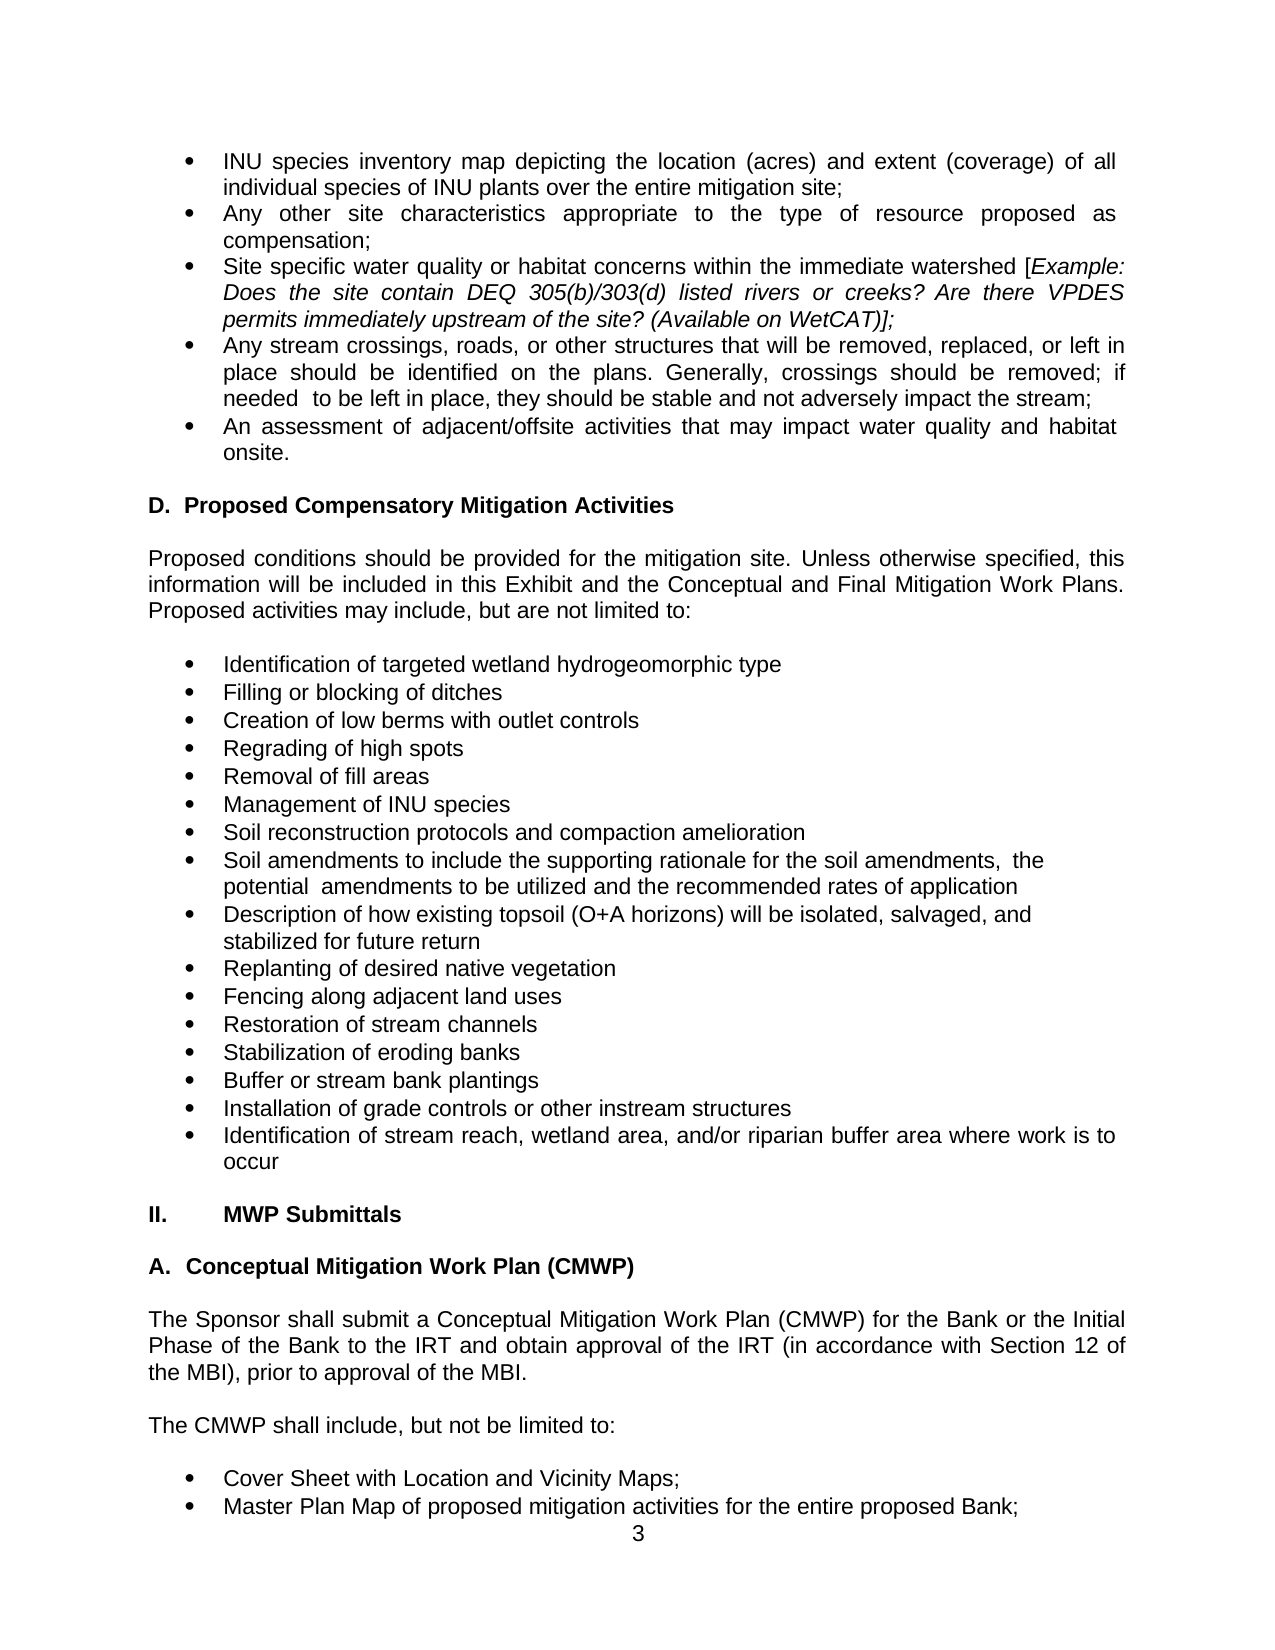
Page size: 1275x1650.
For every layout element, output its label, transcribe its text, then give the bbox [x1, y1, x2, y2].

text Proposed conditions should be provided for the mitigation site. Unless otherwise specified, this information will be included in this Exhibit and the Conceptual and Final Mitigation Work Plans. Proposed activities may include, but are not limited to: [148, 544, 1125, 624]
list Identification of targeted wetland hydrogeomorphic type [185, 650, 1137, 678]
list Regrading of high spots [185, 734, 1137, 762]
list Identification of stream reach, wetland area, and/or riparian buffer area where work is to occur [186, 1122, 1125, 1174]
subtitle Proposed Compensatory Mitigation Activities [148, 492, 1137, 518]
list Buffer or stream bank plantings [186, 1066, 1137, 1094]
text The Sponsor shall submit a Conceptual Mitigation Work Plan (CMWP) for the Bank or the Initial Phase of the Bank to the IRT and obtain approval of the IRT (in accordance with Section 12 of the MBI), prior to approval of the MBI. [148, 1306, 1126, 1385]
list Management of INU species [186, 790, 1137, 818]
list Filling or blocking of ditches [185, 678, 1137, 706]
text The CMWP shall include, but not be limited to: [148, 1412, 1137, 1438]
list Site specific water quality or habitat concerns within the immediate watershed [Example: Does the site contain DEQ 305(b)/303(d) listed rivers or creeks? Are there VPDES permits immediately upstream of the site? (Available on WetCAT)]; [185, 253, 1125, 332]
list Cover Sheet with Location and Vicinity Maps; [186, 1464, 1137, 1492]
list Fencing along adjacent land uses [186, 982, 1137, 1010]
list Description of how existing topsoil (O+A horizons) will be isolated, salvaged, and stabilized for future return [186, 902, 1125, 954]
list Restoration of stream channels [186, 1010, 1137, 1038]
list An assessment of adjacent/offsite activities that may impact water quality and habitat onsite. [185, 413, 1125, 466]
list Conceptual Mitigation Work Plan (CMWP) [148, 1253, 1137, 1279]
list Any stream crossings, roads, or other structures that will be removed, replaced, or left in place should be identified on the plans. Generally, crossings should be removed; if needed to be left in place, they should be stable and not adversely impact the stream; [185, 332, 1125, 411]
list Master Plan Map of proposed mitigation activities for the entire proposed Bank; [186, 1492, 1137, 1520]
list Removal of fill areas [185, 762, 1137, 790]
list Any other site characteristics appropriate to the type of resource proposed as compensation; [185, 200, 1125, 253]
list Soil reconstruction protocols and compaction amelioration [186, 818, 1137, 846]
list Stabilization of eroding banks [186, 1038, 1137, 1066]
list Soil amendments to include the supporting rationale for the soil amendments, the potential amendments to be utilized and the recommended rates of application [186, 847, 1125, 900]
list Installation of grade controls or other instream structures [186, 1094, 1137, 1122]
subtitle MWP Submittals [148, 1201, 1137, 1227]
list Creation of low berms with outlet controls [185, 706, 1137, 734]
list Replanting of desired native vegetation [186, 954, 1137, 982]
list INU species inventory map depicting the location (acres) and extent (coverage) of all individual species of INU plants over the entire mitigation site; [185, 148, 1125, 200]
